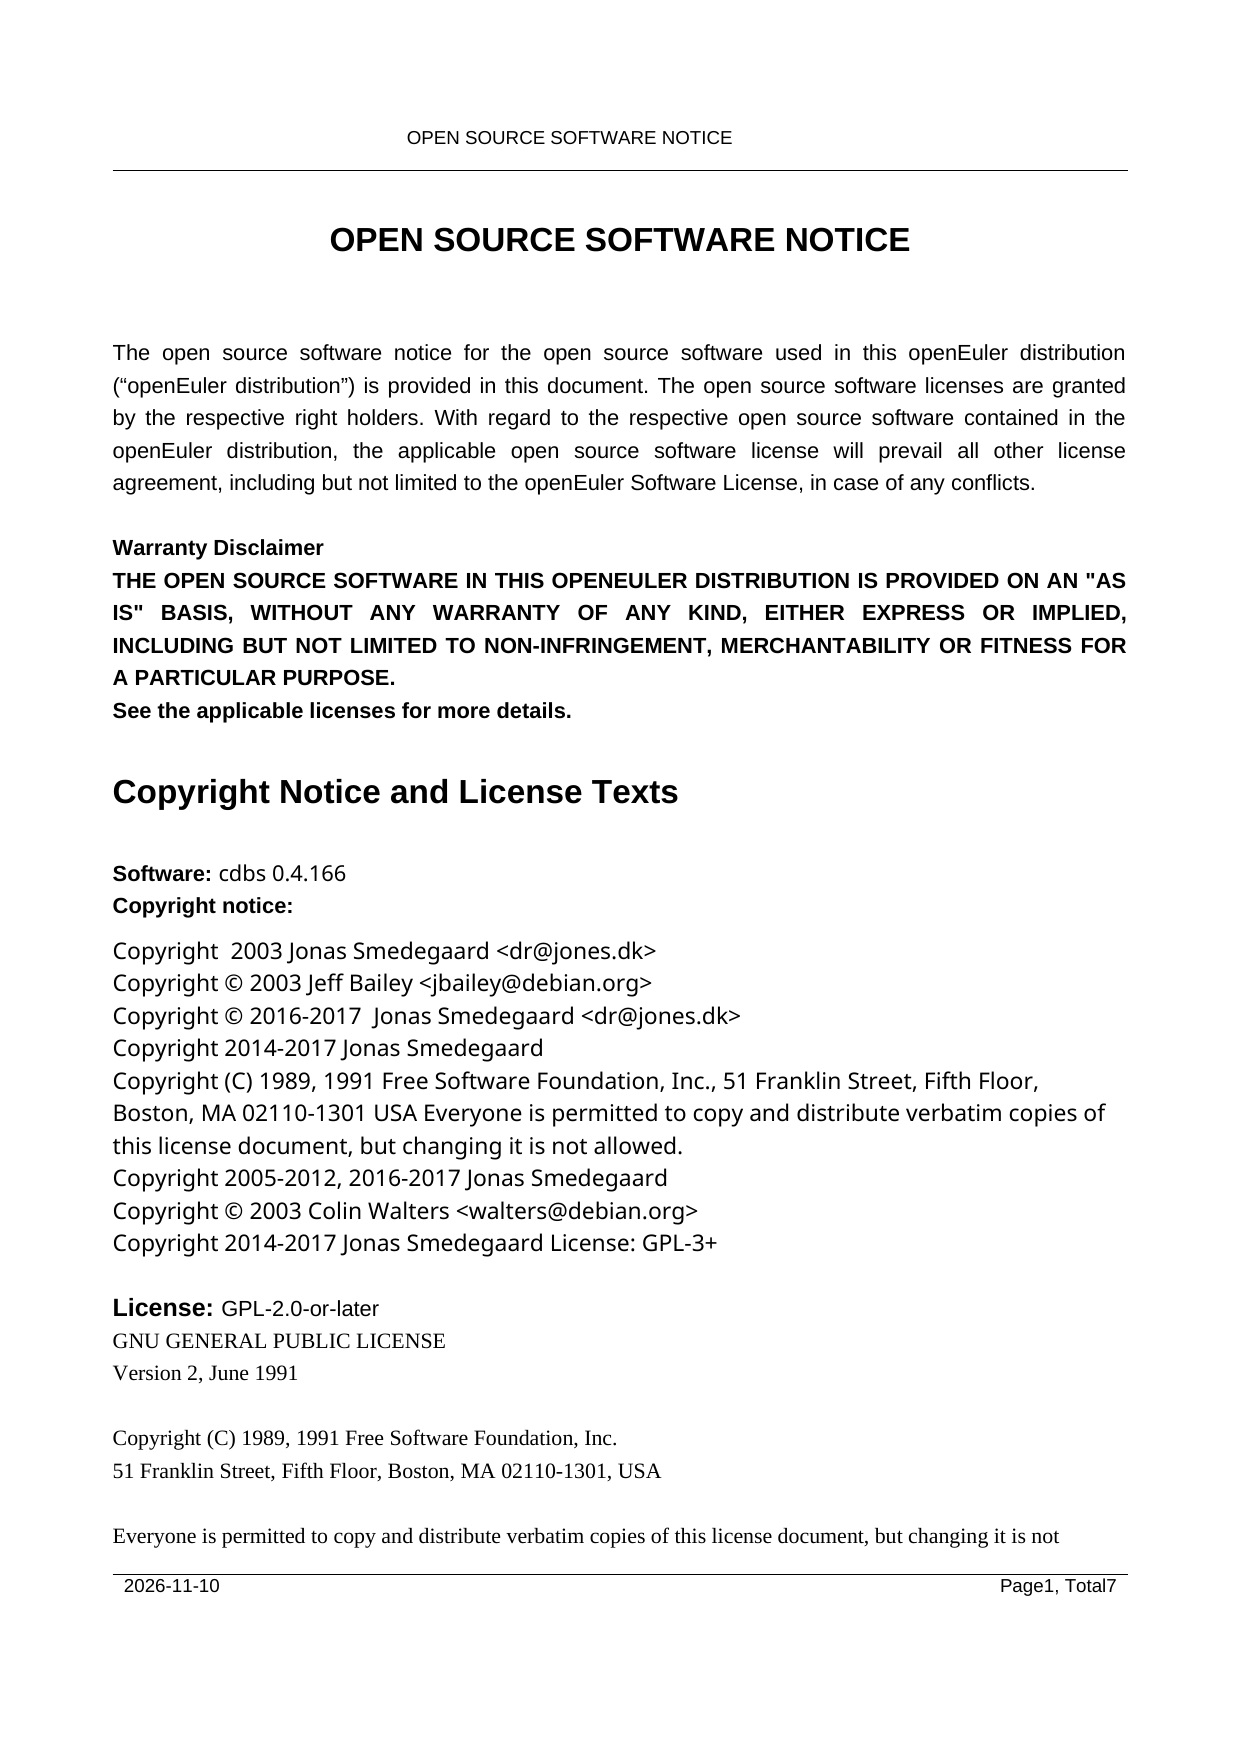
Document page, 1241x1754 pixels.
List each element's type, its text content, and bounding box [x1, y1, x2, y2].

text Copyright 2003 Jonas Smedegaard <dr@jones.dk> Copyright © 2003 Jeff Bailey <jbailey@debian.org> Copyright © 2016-2017 Jonas Smedegaard <dr@jones.dk> Copyright 2014-2017 Jonas Smedegaard Copyright (C) 1989, 1991 Free Software Foundation, Inc., 51 Franklin Street, Fifth Floor, Boston, MA 02110-1301 USA Everyone is permitted to copy and distribute verbatim copies of this license document, but changing it is not allowed. Copyright 2005-2012, 2016-2017 Jonas Smedegaard Copyright © 2003 Colin Walters <walters@debian.org> Copyright 2014-2017 Jonas Smedegaard License: GPL-3+ [112, 934, 1128, 1291]
text The open source software notice for the open source software used in this openEuler distribution (“openEuler distribution”) is provided in this document. The open source software licenses are granted by the respective right holders. With regard to the respective open source software contained in the openEuler distribution, the applicable open source software license will prevail all other license agreement, including but not limited to the openEuler Software License, in case of any conflicts. [112, 336, 1128, 499]
title Software: cdbs 0.4.166 [112, 856, 1128, 889]
text THE OPEN SOURCE SOFTWARE IN THIS OPENEULER DISTRIBUTION IS PROVIDED ON AN "AS IS" BASIS, WITHOUT ANY WARRANTY OF ANY KIND, EITHER EXPRESS OR IMPLIED, INCLUDING BUT NOT LIMITED TO NON-INFRINGEMENT, MERCHANTABILITY OR FITNESS FOR A PARTICULAR PURPOSE. See the applicable licenses for more details. [112, 564, 1128, 726]
text Copyright Notice and License Texts [112, 759, 1128, 824]
text License: GPL-2.0-or-later [112, 1291, 1128, 1324]
text Copyright notice: [112, 889, 1128, 921]
text Warranty Disclaimer [112, 531, 1128, 564]
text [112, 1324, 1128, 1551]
text OPEN SOURCE SOFTWARE NOTICE [112, 206, 1128, 271]
